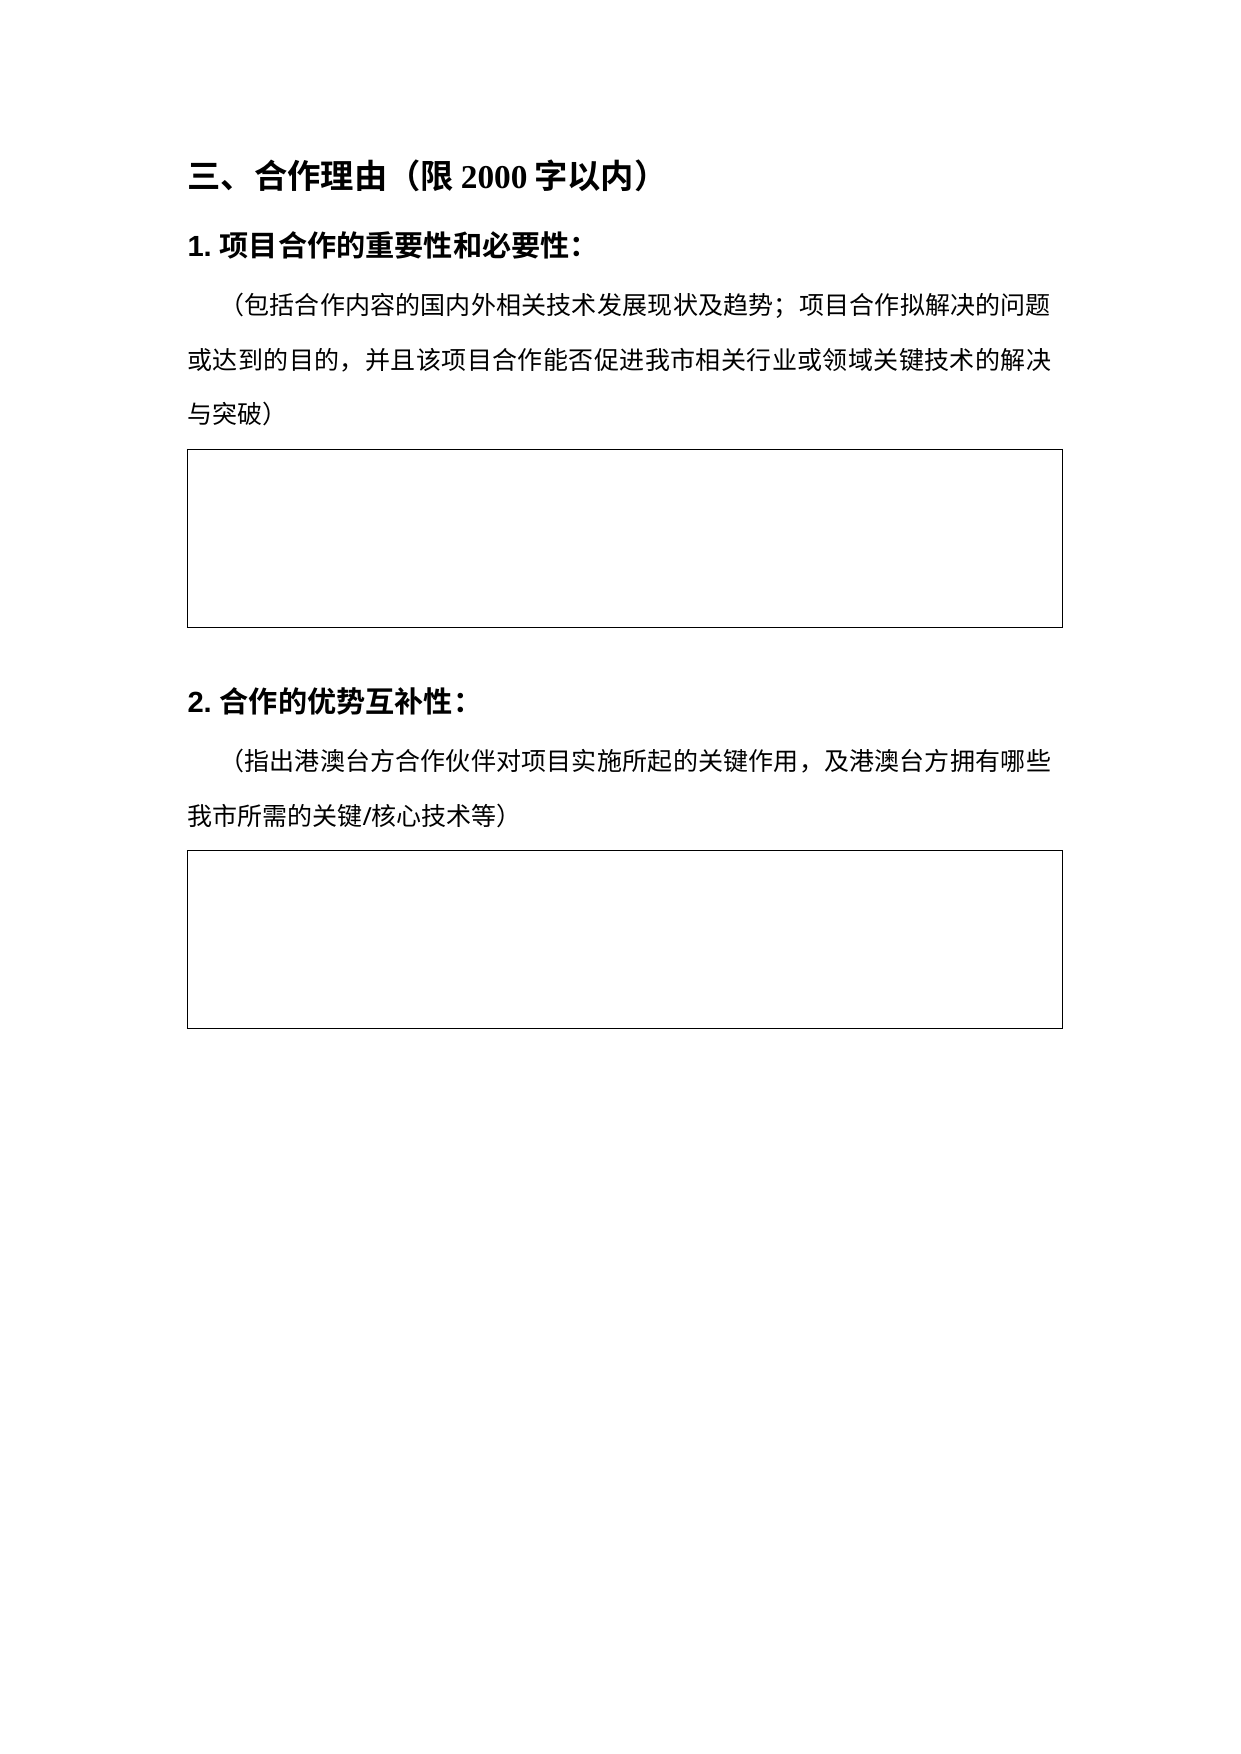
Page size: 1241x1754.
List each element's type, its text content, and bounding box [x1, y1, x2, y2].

text （包括合作内容的国内外相关技术发展现状及趋势；项目合作拟解决的问题或达到的目的，并且该项目合作能否促进我市相关行业或领域关键技术的解决与突破） [187, 286, 1053, 431]
table_header [188, 851, 1062, 1028]
subtitle 1. 项目合作的重要性和必要性：（文档标题） [187, 222, 1053, 264]
text （指出港澳台方合作伙伴对项目实施所起的关键作用，及港澳台方拥有哪些我市所需的关键/核心技术等） [187, 742, 1053, 832]
table_header [188, 450, 1062, 627]
subtitle 2. 合作的优势互补性：（文档标题） [187, 678, 1053, 721]
subtitle 三、合作理由（限2000字以内）（文档标题） [187, 150, 1053, 198]
